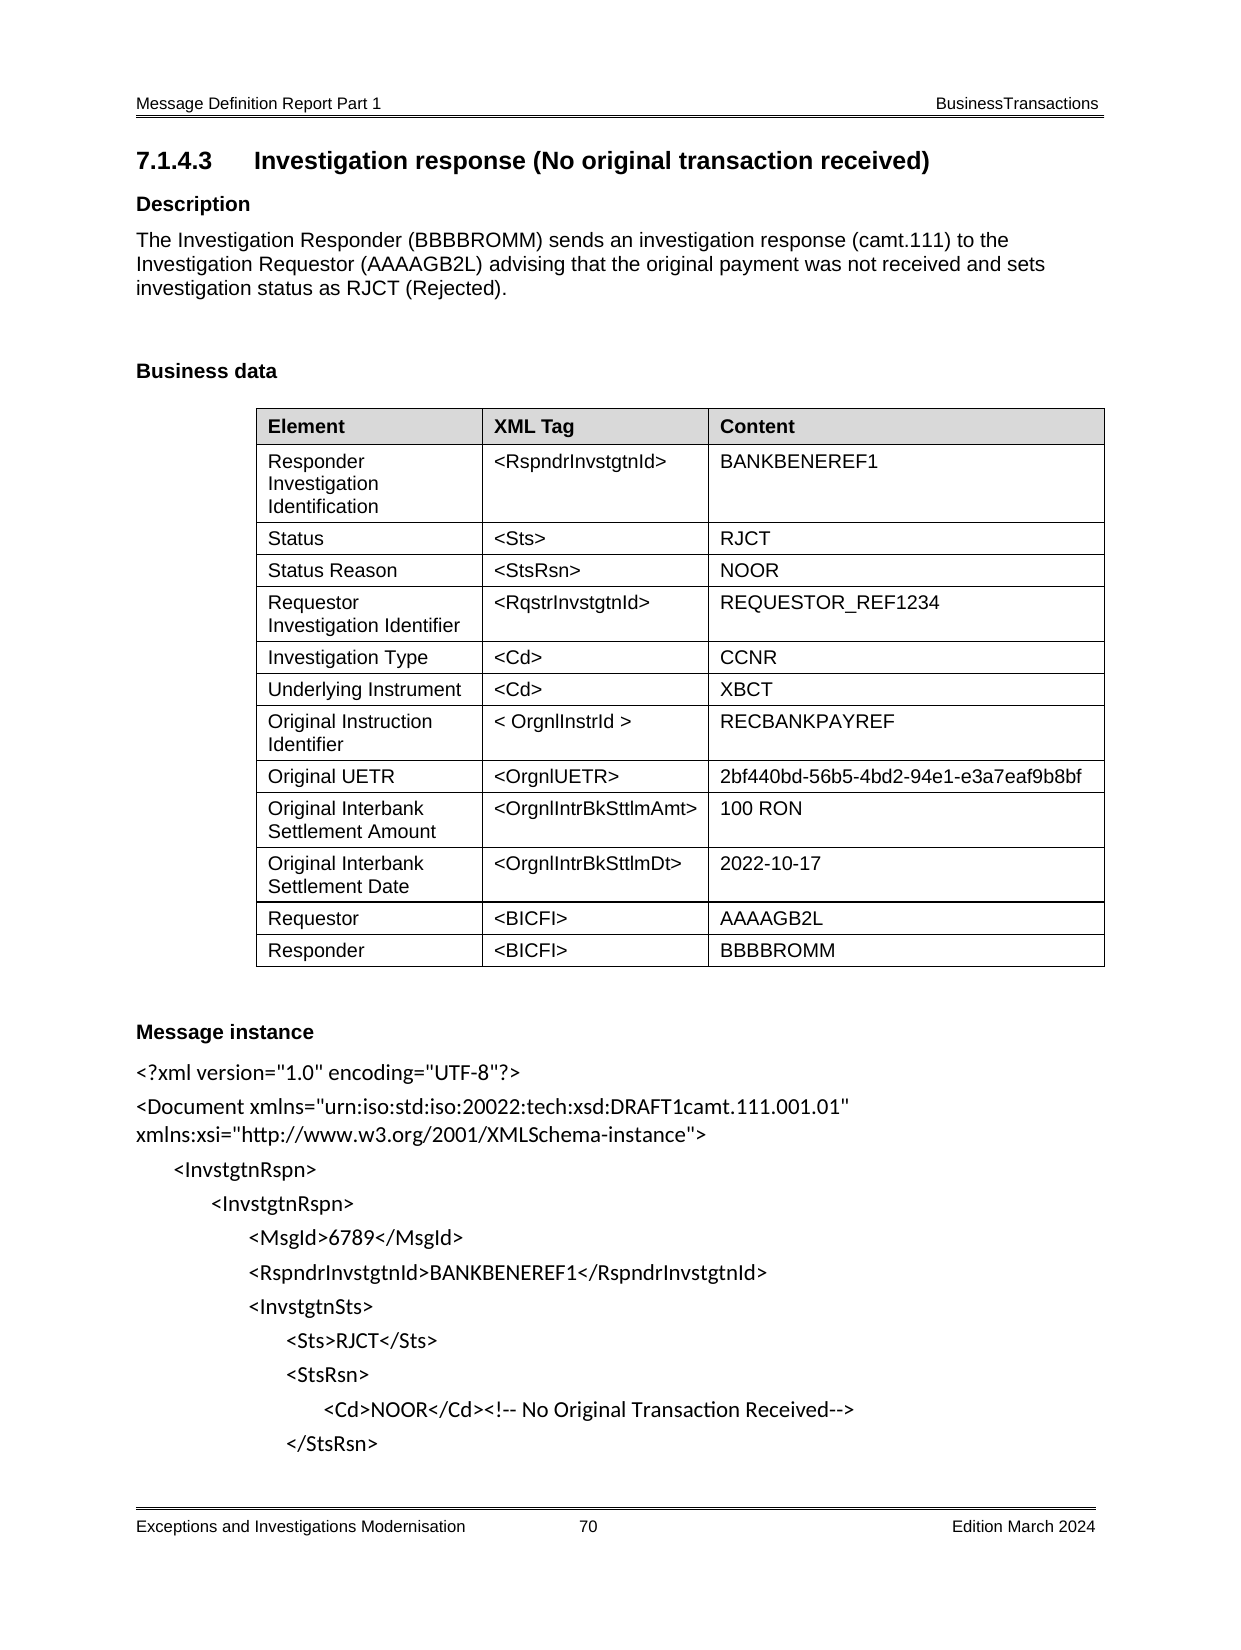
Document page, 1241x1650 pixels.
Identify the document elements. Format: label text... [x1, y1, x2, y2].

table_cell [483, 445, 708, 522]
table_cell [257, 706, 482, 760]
text <Cd>NOOR</Cd><!-- No Original Transaction Received--> [136, 1395, 1104, 1423]
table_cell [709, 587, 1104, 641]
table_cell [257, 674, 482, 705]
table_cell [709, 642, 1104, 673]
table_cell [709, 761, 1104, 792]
text <InvstgtnSts> [136, 1292, 1104, 1320]
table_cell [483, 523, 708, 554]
text <InvstgtnRspn> [136, 1155, 1104, 1183]
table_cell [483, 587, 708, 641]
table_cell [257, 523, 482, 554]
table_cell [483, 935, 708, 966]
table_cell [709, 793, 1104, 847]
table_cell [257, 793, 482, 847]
text <?xml version="1.0" encoding="UTF-8"?> [136, 1058, 1104, 1086]
text <InvstgtnRspn> [136, 1189, 1104, 1217]
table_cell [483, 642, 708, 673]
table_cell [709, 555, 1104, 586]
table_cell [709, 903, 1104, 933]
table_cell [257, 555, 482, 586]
text Message instance [136, 1020, 1104, 1044]
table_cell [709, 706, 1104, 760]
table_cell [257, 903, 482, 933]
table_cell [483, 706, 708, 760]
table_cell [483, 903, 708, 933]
text <StsRsn> [136, 1360, 1104, 1388]
text </StsRsn> [136, 1429, 1104, 1457]
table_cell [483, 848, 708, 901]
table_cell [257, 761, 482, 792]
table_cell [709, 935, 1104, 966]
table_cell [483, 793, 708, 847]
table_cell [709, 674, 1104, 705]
text Business data [136, 359, 1104, 383]
text <Sts>RJCT</Sts> [136, 1326, 1104, 1354]
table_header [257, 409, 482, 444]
text <Document xmlns="urn:iso:std:iso:20022:tech:xsd:DRAFT1camt.111.001.01" xmlns:xsi="http://www.w3.org/2001/XMLSchema-instance"> [136, 1092, 1104, 1148]
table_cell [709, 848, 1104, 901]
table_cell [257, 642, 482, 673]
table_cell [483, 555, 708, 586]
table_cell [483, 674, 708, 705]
text The Investigation Responder (BBBBROMM) sends an investigation response (camt.111) to the Investigation Requestor (AAAAGB2L) advising that the original payment was not received and sets investigation status as RJCT (Rejected). [136, 228, 1104, 300]
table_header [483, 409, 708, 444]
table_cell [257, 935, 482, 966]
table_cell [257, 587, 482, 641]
subtitle Investigation response (No original transaction received) [136, 146, 1104, 175]
text Description [136, 191, 1104, 215]
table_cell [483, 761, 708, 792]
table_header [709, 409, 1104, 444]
text <MsgId>6789</MsgId> [136, 1223, 1104, 1251]
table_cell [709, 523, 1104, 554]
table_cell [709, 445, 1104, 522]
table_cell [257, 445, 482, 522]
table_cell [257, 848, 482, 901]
text <RspndrInvstgtnId>BANKBENEREF1</RspndrInvstgtnId> [136, 1258, 1104, 1286]
